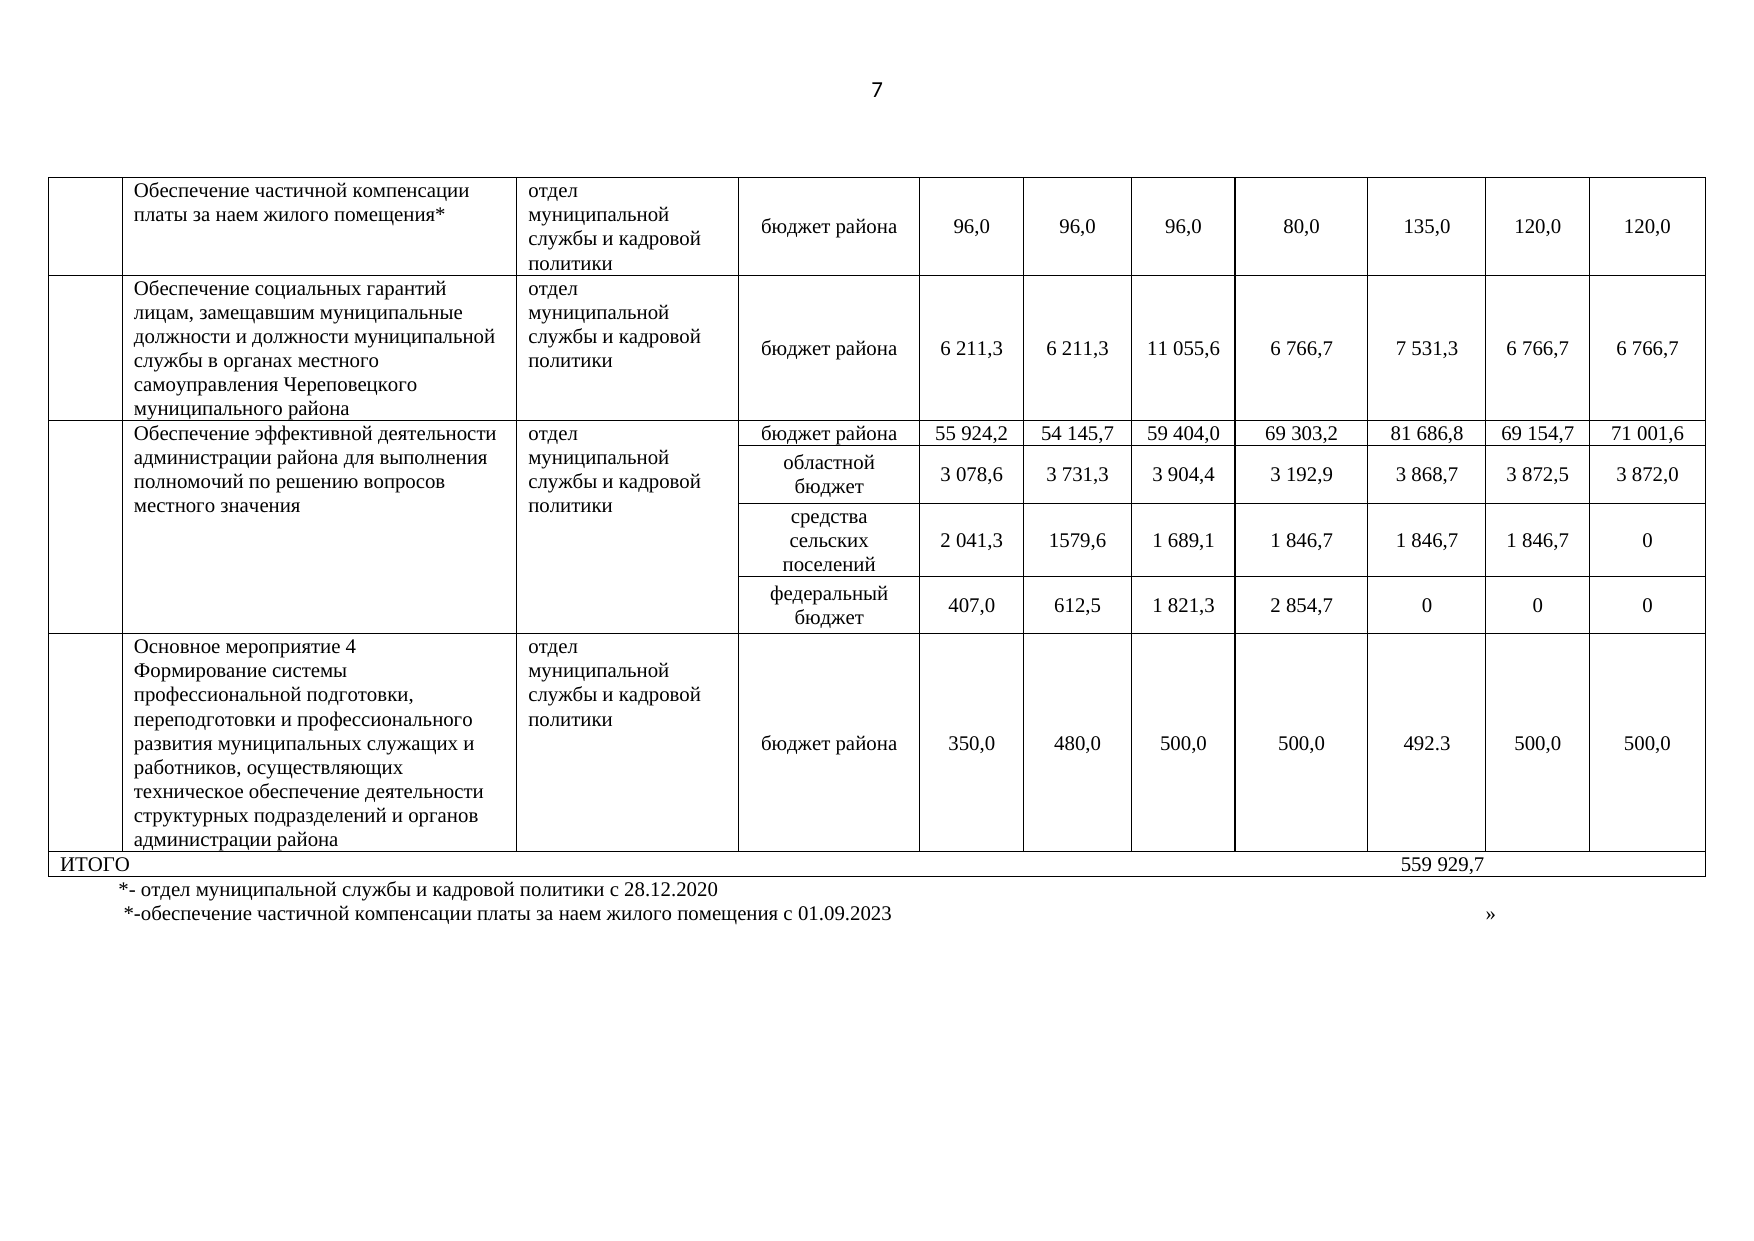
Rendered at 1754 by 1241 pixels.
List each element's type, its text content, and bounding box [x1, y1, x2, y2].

table_cell 1579,6 [1024, 504, 1131, 576]
table_cell 612,5 [1024, 577, 1131, 633]
table_cell областной бюджет [739, 446, 919, 502]
table_cell 69 303,2 [1236, 421, 1367, 445]
table_cell 2 041,3 [920, 504, 1023, 576]
table_cell отдел муниципальной службы и кадровой политики [517, 634, 738, 851]
table_cell отдел муниципальной службы и кадровой политики [517, 421, 738, 633]
table_cell 120,0 [1590, 178, 1705, 274]
table_cell [49, 276, 122, 420]
table_cell 81 686,8 [1368, 421, 1485, 445]
table_cell 135,0 [1368, 178, 1485, 274]
table_cell 80,0 [1236, 178, 1367, 274]
table_cell 96,0 [1024, 178, 1131, 274]
table_cell 6 766,7 [1590, 276, 1705, 420]
table_cell 59 404,0 [1132, 421, 1234, 445]
table_cell 120,0 [1486, 178, 1589, 274]
table_cell 3 872,5 [1486, 446, 1589, 502]
table_cell 6 766,7 [1486, 276, 1589, 420]
table_cell Обеспечение эффективной деятельности администрации района для выполнения полномочий по решению вопросов местного значения [123, 421, 516, 633]
table_cell 55 924,2 [920, 421, 1023, 445]
table_cell 3 904,4 [1132, 446, 1234, 502]
table_cell 0 [1590, 577, 1705, 633]
table_cell 6 211,3 [1024, 276, 1131, 420]
table_cell средства сельских поселений [739, 504, 919, 576]
table_cell бюджет района [739, 276, 919, 420]
table_cell 7 531,3 [1368, 276, 1485, 420]
table_cell 480,0 [1024, 634, 1131, 851]
table_cell 500,0 [1132, 634, 1234, 851]
table_cell [49, 178, 122, 274]
table_cell 1 846,7 [1368, 504, 1485, 576]
table_cell 3 872,0 [1590, 446, 1705, 502]
table_cell Основное мероприятие 4 Формирование системы профессиональной подготовки, переподготовки и профессионального развития муниципальных служащих и работников, осуществляющих техническое обеспечение деятельности структурных подразделений и органов администрации района [123, 634, 516, 851]
table_cell 0 [1368, 577, 1485, 633]
table_cell 1 821,3 [1132, 577, 1234, 633]
table_cell 0 [1590, 504, 1705, 576]
table_cell 11 055,6 [1132, 276, 1234, 420]
table_cell бюджет района [739, 178, 919, 274]
table_cell [49, 421, 122, 633]
table_cell 350,0 [920, 634, 1023, 851]
table_cell 54 145,7 [1024, 421, 1131, 445]
table_cell 492.3 [1368, 634, 1485, 851]
table_cell 2 854,7 [1236, 577, 1367, 633]
table_cell 6 766,7 [1236, 276, 1367, 420]
table_cell 96,0 [1132, 178, 1234, 274]
table_cell Обеспечение частичной компенсации платы за наем жилого помещения* [123, 178, 516, 274]
table_cell [49, 634, 122, 851]
table_cell 3 868,7 [1368, 446, 1485, 502]
table_cell 0 [1486, 577, 1589, 633]
table_cell 6 211,3 [920, 276, 1023, 420]
table_cell 3 078,6 [920, 446, 1023, 502]
table_cell федеральный бюджет [739, 577, 919, 633]
text *- отдел муниципальной службы и кадровой политики с 28.12.2020 [118, 877, 1636, 901]
table_cell 1 689,1 [1132, 504, 1234, 576]
table_cell 96,0 [920, 178, 1023, 274]
table_cell 3 731,3 [1024, 446, 1131, 502]
table_cell 3 192,9 [1236, 446, 1367, 502]
table_cell 500,0 [1590, 634, 1705, 851]
table_cell Обеспечение социальных гарантий лицам, замещавшим муниципальные должности и должности муниципальной службы в органах местного самоуправления Череповецкого муниципального района [123, 276, 516, 420]
table_cell 69 154,7 [1486, 421, 1589, 445]
table_cell бюджет района [739, 421, 919, 445]
table_cell ИТОГО 559 929,7 [49, 852, 1705, 876]
table_cell 71 001,6 [1590, 421, 1705, 445]
table_cell 1 846,7 [1486, 504, 1589, 576]
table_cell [517, 178, 738, 274]
table_cell 407,0 [920, 577, 1023, 633]
table_cell 500,0 [1236, 634, 1367, 851]
text *-обеспечение частичной компенсации платы за наем жилого помещения с 01.09.2023 » [118, 901, 1636, 925]
table_cell 500,0 [1486, 634, 1589, 851]
table_cell 1 846,7 [1236, 504, 1367, 576]
table_cell бюджет района [739, 634, 919, 851]
table_cell отдел муниципальной службы и кадровой политики [517, 276, 738, 420]
